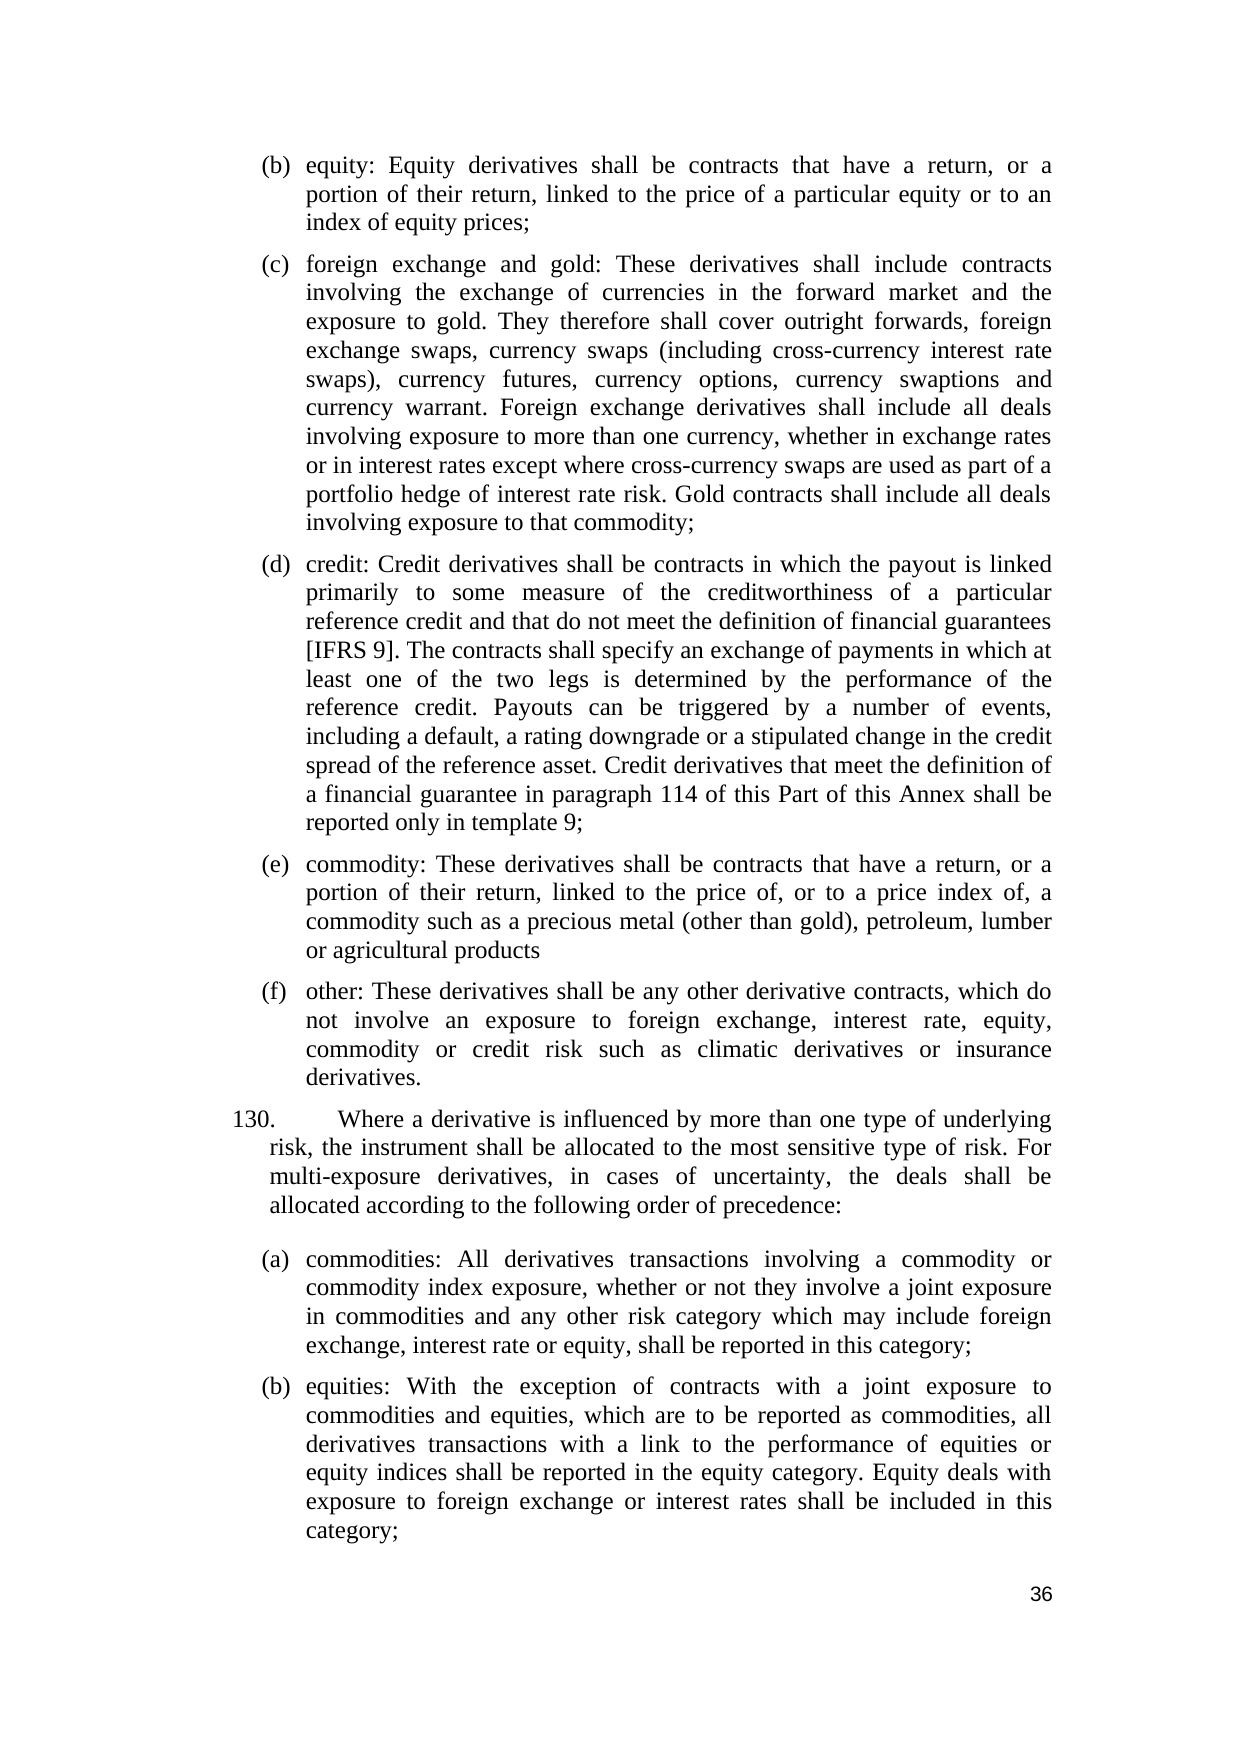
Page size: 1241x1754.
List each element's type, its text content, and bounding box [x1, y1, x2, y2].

list foreign exchange and gold: These derivatives shall include contracts involving the exchange of currencies in the forward market and the exposure to gold. They therefore shall cover outright forwards, foreign exchange swaps, currency swaps (including cross-currency interest rate swaps), currency futures, currency options, currency swaptions and currency warrant. Foreign exchange derivatives shall include all deals involving exposure to more than one currency, whether in exchange rates or in interest rates except where cross-currency swaps are used as part of a portfolio hedge of interest rate risk. Gold contracts shall include all deals involving exposure to that commodity; [261, 249, 1053, 536]
list other: These derivatives shall be any other derivative contracts, which do not involve an exposure to foreign exchange, interest rate, equity, commodity or credit risk such as climatic derivatives or insurance derivatives. [261, 976, 1053, 1091]
list credit: Credit derivatives shall be contracts in which the payout is linked primarily to some measure of the creditworthiness of a particular reference credit and that do not meet the definition of financial guarantees [IFRS 9]. The contracts shall specify an exchange of payments in which at least one of the two legs is determined by the performance of the reference credit. Payouts can be triggered by a number of events, including a default, a rating downgrade or a stipulated change in the credit spread of the reference asset. Credit derivatives that meet the definition of a financial guarantee in paragraph 114 of this Part of this Annex shall be reported only in template 9; [261, 549, 1053, 836]
list commodities: All derivatives transactions involving a commodity or commodity index exposure, whether or not they involve a joint exposure in commodities and any other risk category which may include foreign exchange, interest rate or equity, shall be reported in this category; [261, 1244, 1053, 1359]
list commodity: These derivatives shall be contracts that have a return, or a portion of their return, linked to the price of, or to a price index of, a commodity such as a precious metal (other than gold), petroleum, lumber or agricultural products [261, 849, 1053, 964]
list equities: With the exception of contracts with a joint exposure to commodities and equities, which are to be reported as commodities, all derivatives transactions with a link to the performance of equities or equity indices shall be reported in the equity category. Equity deals with exposure to foreign exchange or interest rates shall be included in this category; [261, 1371, 1053, 1544]
list equity: Equity derivatives shall be contracts that have a return, or a portion of their return, linked to the price of a particular equity or to an index of equity prices; [261, 150, 1053, 236]
text Where a derivative is influenced by more than one type of underlying risk, the instrument shall be allocated to the most sensitive type of risk. For multi-exposure derivatives, in cases of uncertainty, the deals shall be allocated according to the following order of precedence: [232, 1104, 1053, 1219]
